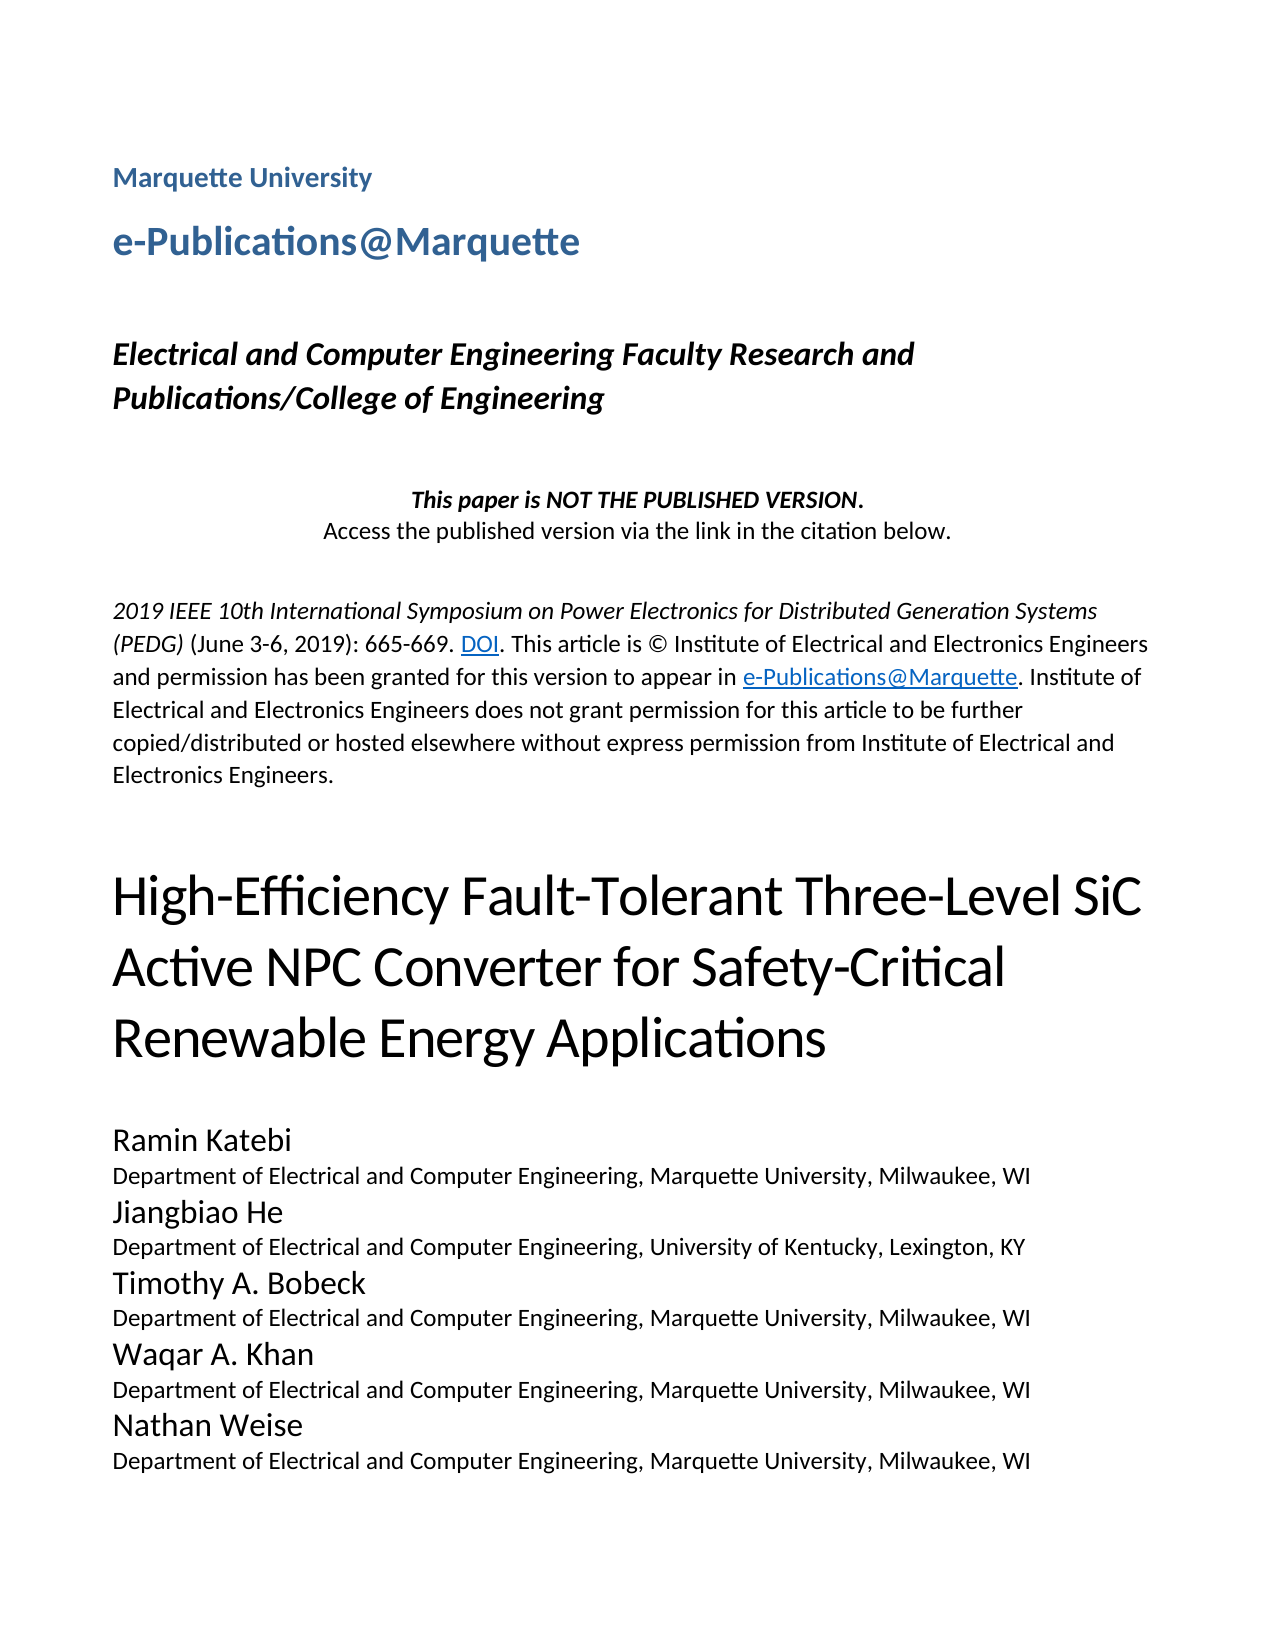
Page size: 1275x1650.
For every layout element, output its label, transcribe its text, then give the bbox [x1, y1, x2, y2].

text e-Publications@Marquette [112, 214, 1162, 265]
text This paper is NOT THE PUBLISHED VERSION. [112, 484, 1162, 515]
text Access the published version via the link in the citation below. [112, 515, 1162, 545]
text Ramin Katebi [112, 1119, 1162, 1160]
text Nathan Weise [112, 1404, 1162, 1445]
text Waqar A. Khan [112, 1333, 1162, 1374]
text Department of Electrical and Computer Engineering, Marquette University, Milwaukee, WI [112, 1374, 1162, 1404]
text Electrical and Computer Engineering Faculty Research and Publications/College of Engineering [112, 333, 1162, 418]
text Jiangbiao He [112, 1191, 1162, 1231]
text Marquette University [112, 159, 1162, 195]
text Department of Electrical and Computer Engineering, Marquette University, Milwaukee, WI [112, 1445, 1162, 1476]
text Department of Electrical and Computer Engineering, Marquette University, Milwaukee, WI [112, 1160, 1162, 1191]
text Timothy A. Bobeck [112, 1262, 1162, 1303]
title High-Efficiency Fault-Tolerant Three-Level SiC Active NPC Converter for Safety-Critical Renewable Energy Applications [112, 859, 1162, 1072]
text 2019 IEEE 10th International Symposium on Power Electronics for Distributed Generation Systems (PEDG) (June 3-6, 2019): 665-669. DOI. This article is © Institute of Electrical and Electronics Engineers and permission has been granted for this version to appear in e-Publications@Marquette. Institute of Electrical and Electronics Engineers does not grant permission for this article to be further copied/distributed or hosted elsewhere without express permission from Institute of Electrical and Electronics Engineers. [112, 595, 1162, 790]
text Department of Electrical and Computer Engineering, University of Kentucky, Lexington, KY [112, 1231, 1162, 1262]
text Department of Electrical and Computer Engineering, Marquette University, Milwaukee, WI [112, 1303, 1162, 1333]
